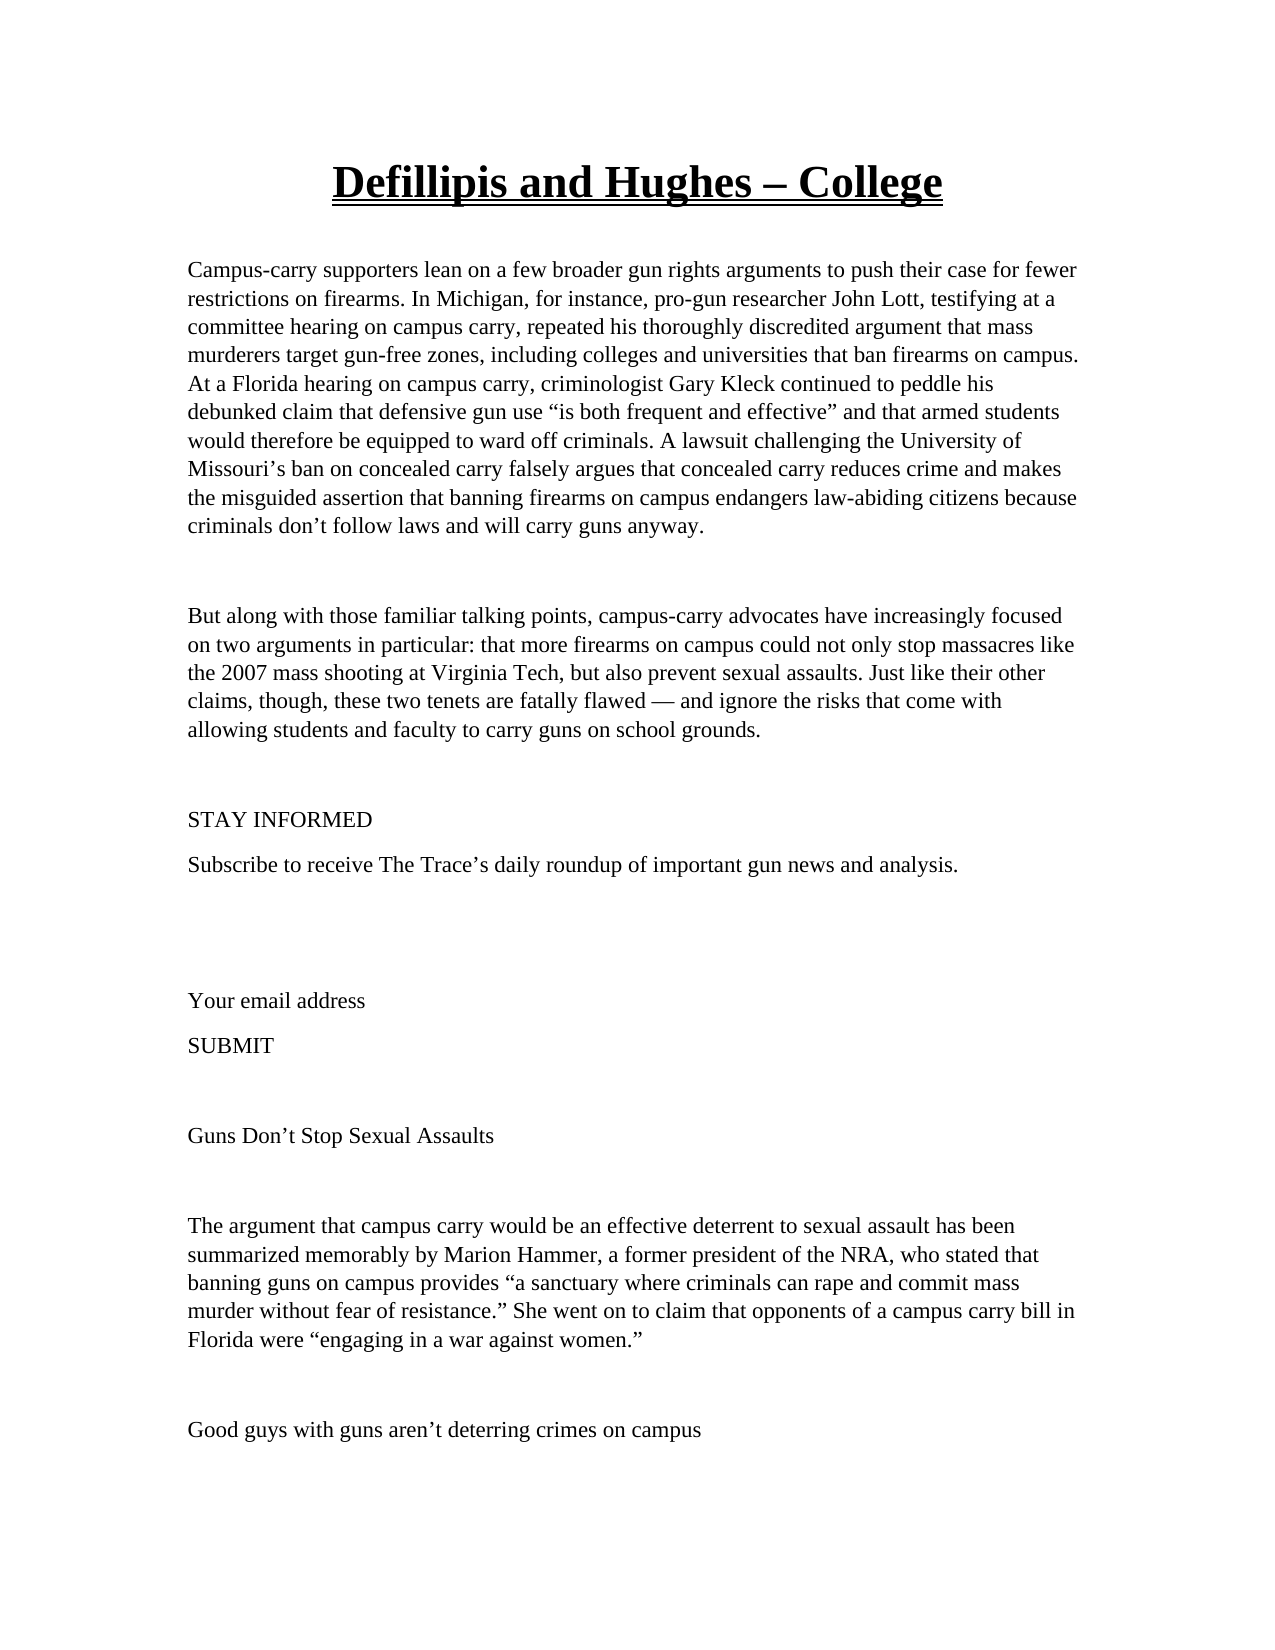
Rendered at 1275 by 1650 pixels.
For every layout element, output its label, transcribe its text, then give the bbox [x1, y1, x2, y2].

text But along with those familiar talking points, campus-carry advocates have increasingly focused on two arguments in particular: that more firearms on campus could not only stop massacres like the 2007 mass shooting at Virginia Tech, but also prevent sexual assaults. Just like their other claims, though, these two tenets are fatally flawed — and ignore the risks that come with allowing students and faculty to carry guns on school grounds. [187, 602, 1087, 742]
text Good guys with guns aren’t deterring crimes on campus [187, 1416, 1087, 1442]
text SUBMIT [187, 1032, 1087, 1058]
subtitle Defillipis and Hughes – College [187, 154, 1087, 207]
text Guns Don’t Stop Sexual Assaults [187, 1122, 1087, 1148]
text The argument that campus carry would be an effective deterrent to sexual assault has been summarized memorably by Marion Hammer, a former president of the NRA, who stated that banning guns on campus provides “a sanctuary where criminals can rape and commit mass murder without fear of resistance.” She went on to claim that opponents of a campus carry bill in Florida were “engaging in a war against women.” [187, 1212, 1087, 1352]
text Subscribe to receive The Trace’s daily roundup of important gun news and analysis. [187, 851, 1087, 878]
text Your email address [187, 987, 1087, 1013]
text Campus-carry supporters lean on a few broader gun rights arguments to push their case for fewer restrictions on firearms. In Michigan, for instance, pro-gun researcher John Lott, testifying at a committee hearing on campus carry, repeated his thoroughly discredited argument that mass murderers target gun-free zones, including colleges and universities that ban firearms on campus. At a Florida hearing on campus carry, criminologist Gary Kleck continued to peddle his debunked claim that defensive gun use “is both frequent and effective” and that armed students would therefore be equipped to ward off criminals. A lawsuit challenging the University of Missouri’s ban on concealed carry falsely argues that concealed carry reduces crime and makes the misguided assertion that banning firearms on campus endangers law-abiding citizens because criminals don’t follow laws and will carry guns anyway. [187, 256, 1087, 538]
text STAY INFORMED [187, 806, 1087, 833]
